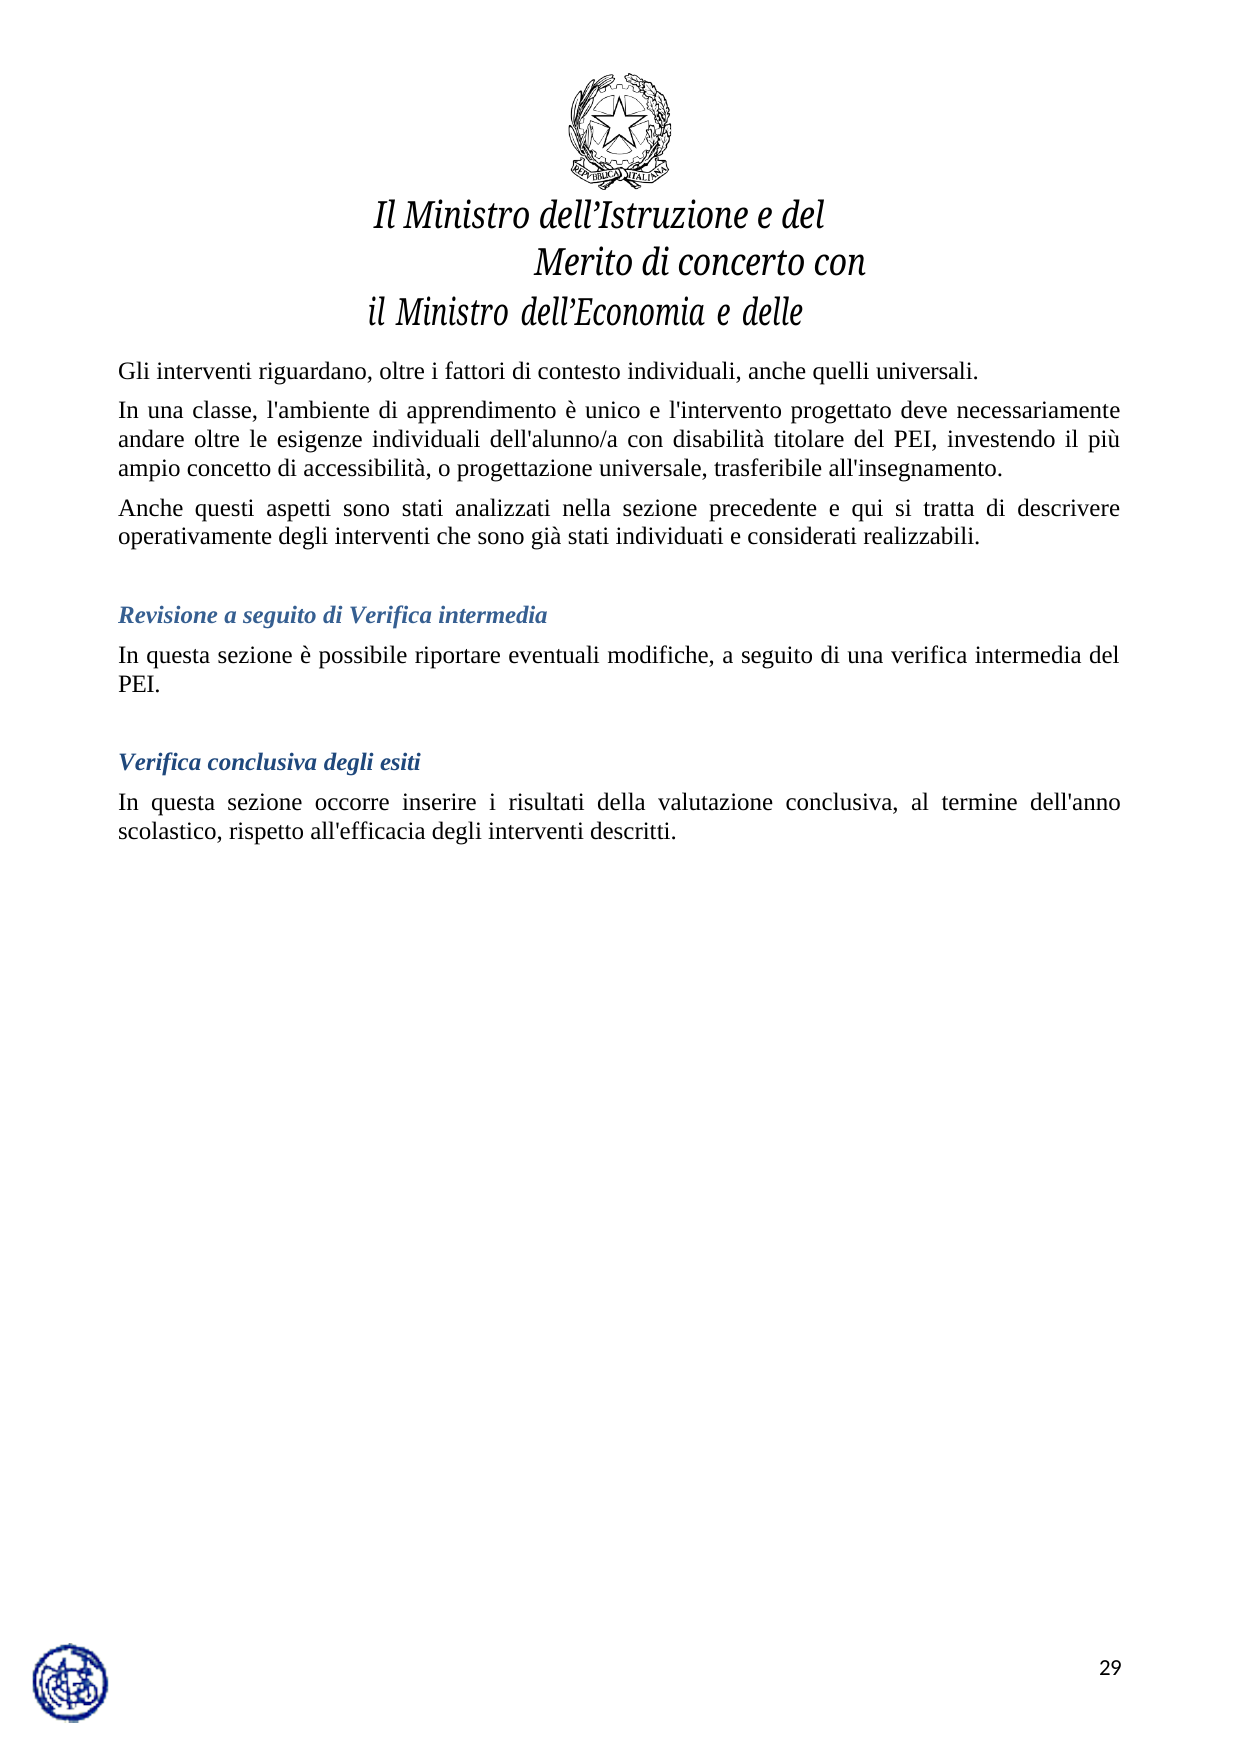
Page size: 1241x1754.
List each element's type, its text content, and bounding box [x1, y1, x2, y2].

text Gli interventi riguardano, oltre i fattori di contesto individuali, anche quelli universali. [118, 356, 1144, 384]
subtitle Revisione a seguito di Verifica intermedia [118, 600, 1144, 629]
text In una classe, l'ambiente di apprendimento è unico e l'intervento progettato deve necessariamente andare oltre le esigenze individuali dell'alunno/a con disabilità titolare del PEI, investendo il più ampio concetto di accessibilità, o progettazione universale, trasferibile all'insegnamento. [118, 395, 1122, 482]
picture [568, 73, 672, 190]
text In questa sezione è possibile riportare eventuali modifiche, a seguito di una verifica intermedia del PEI. [118, 640, 1121, 698]
text Anche questi aspetti sono stati analizzati nella sezione precedente e qui si tratta di descrivere operativamente degli interventi che sono già stati individuati e considerati realizzabili. [118, 493, 1122, 550]
subtitle Verifica conclusiva degli esiti [118, 747, 1144, 776]
picture [31, 1643, 111, 1723]
text In questa sezione occorre inserire i risultati della valutazione conclusiva, al termine dell'anno scolastico, rispetto all'efficacia degli interventi descritti. [118, 787, 1122, 845]
